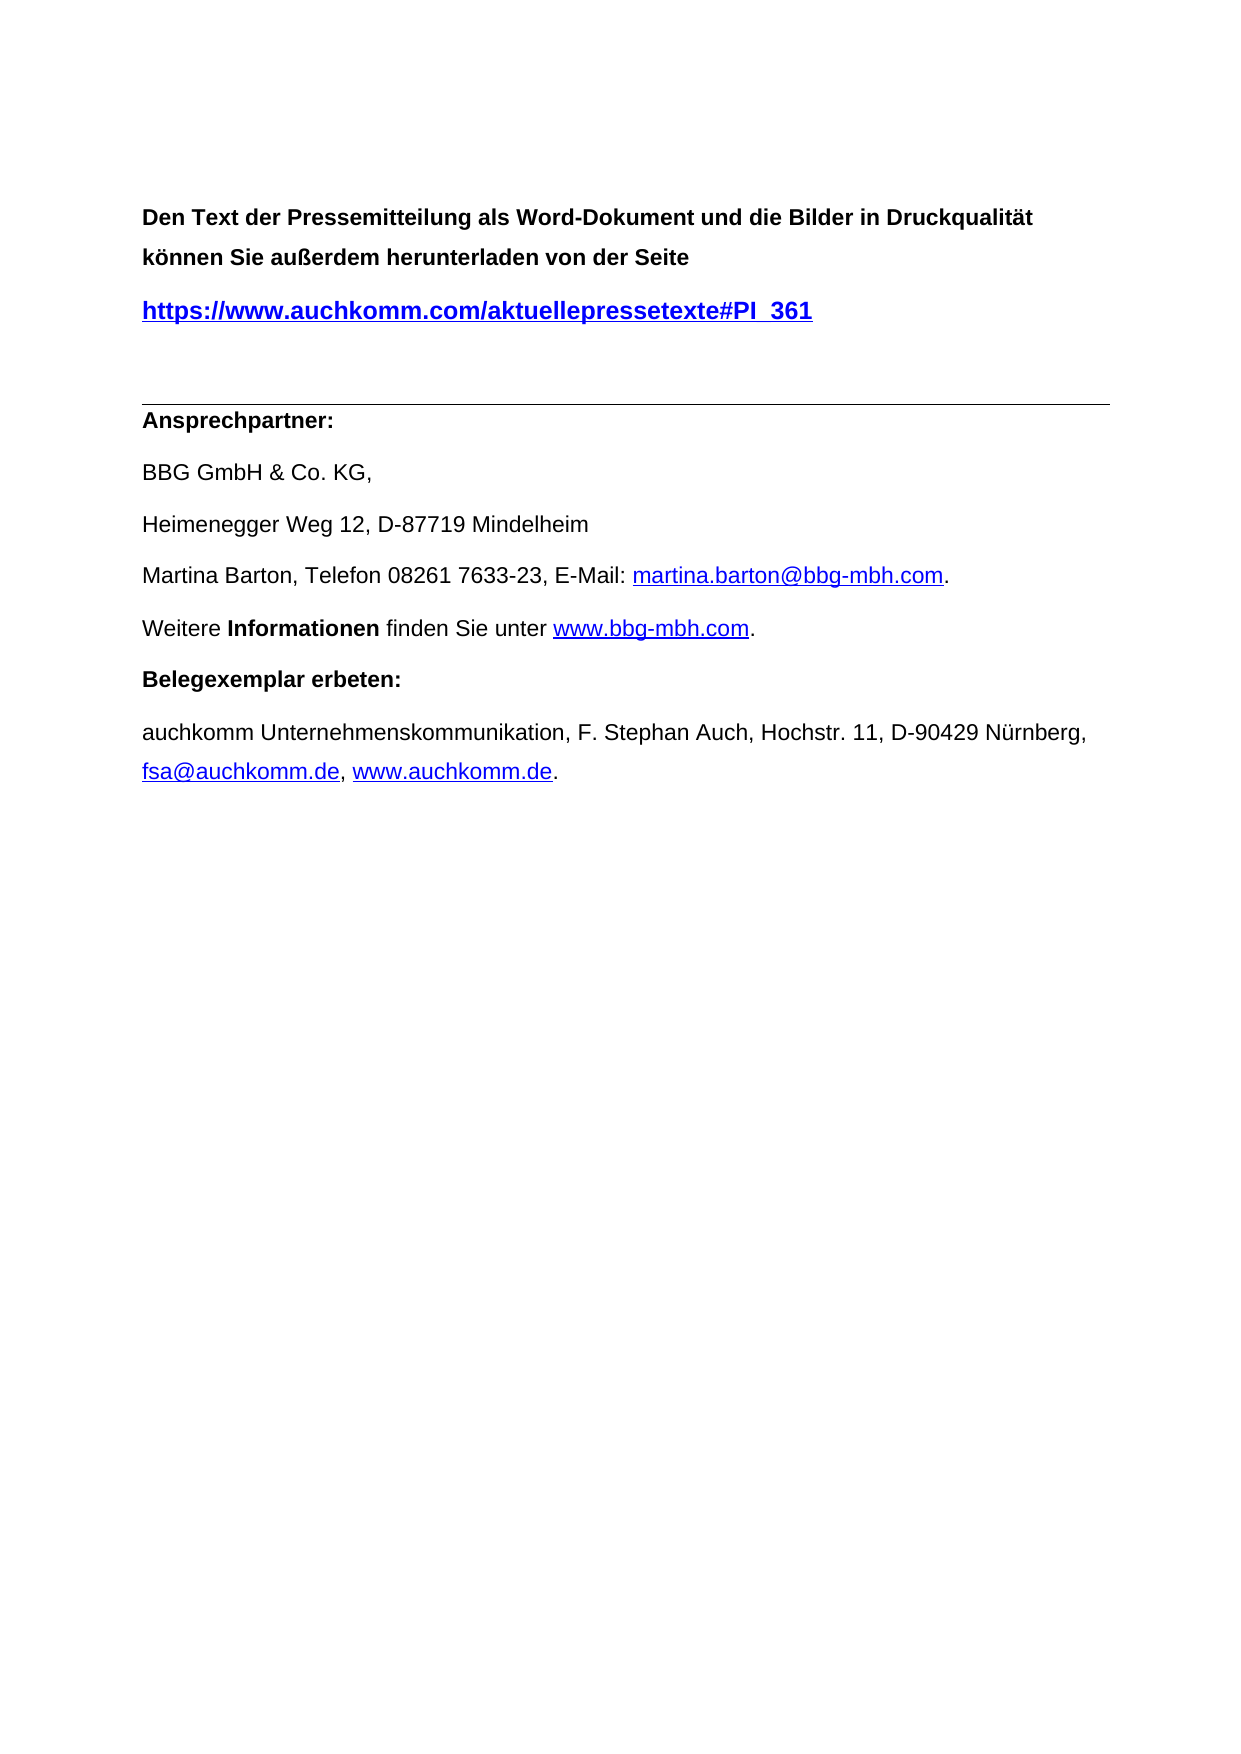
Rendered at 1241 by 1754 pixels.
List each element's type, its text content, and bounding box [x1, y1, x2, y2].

text Martina Barton, Telefon 08261 7633-23, E-Mail: martina.barton@bbg-mbh.com. [142, 562, 1110, 589]
text Weitere Informationen finden Sie unter www.bbg-mbh.com. [142, 614, 1110, 641]
text Ansprechpartner: [142, 405, 1110, 433]
text Belegexemplar erbeten: [142, 666, 1110, 693]
text Den Text der Pressemitteilung als Word-Dokument und die Bilder in Druckqualität können Sie außerdem herunterladen von der Seite [142, 204, 1110, 270]
text https://www.auchkomm.com/aktuellepressetexte#PI_361 [142, 296, 1110, 324]
text BBG GmbH & Co. KG, [142, 458, 1110, 485]
text auchkomm Unternehmenskommunikation, F. Stephan Auch, Hochstr. 11, D-90429 Nürnberg, fsa@auchkomm.de, www.auchkomm.de. [142, 718, 1110, 784]
text Heimenegger Weg 12, D-87719 Mindelheim [142, 511, 1110, 537]
